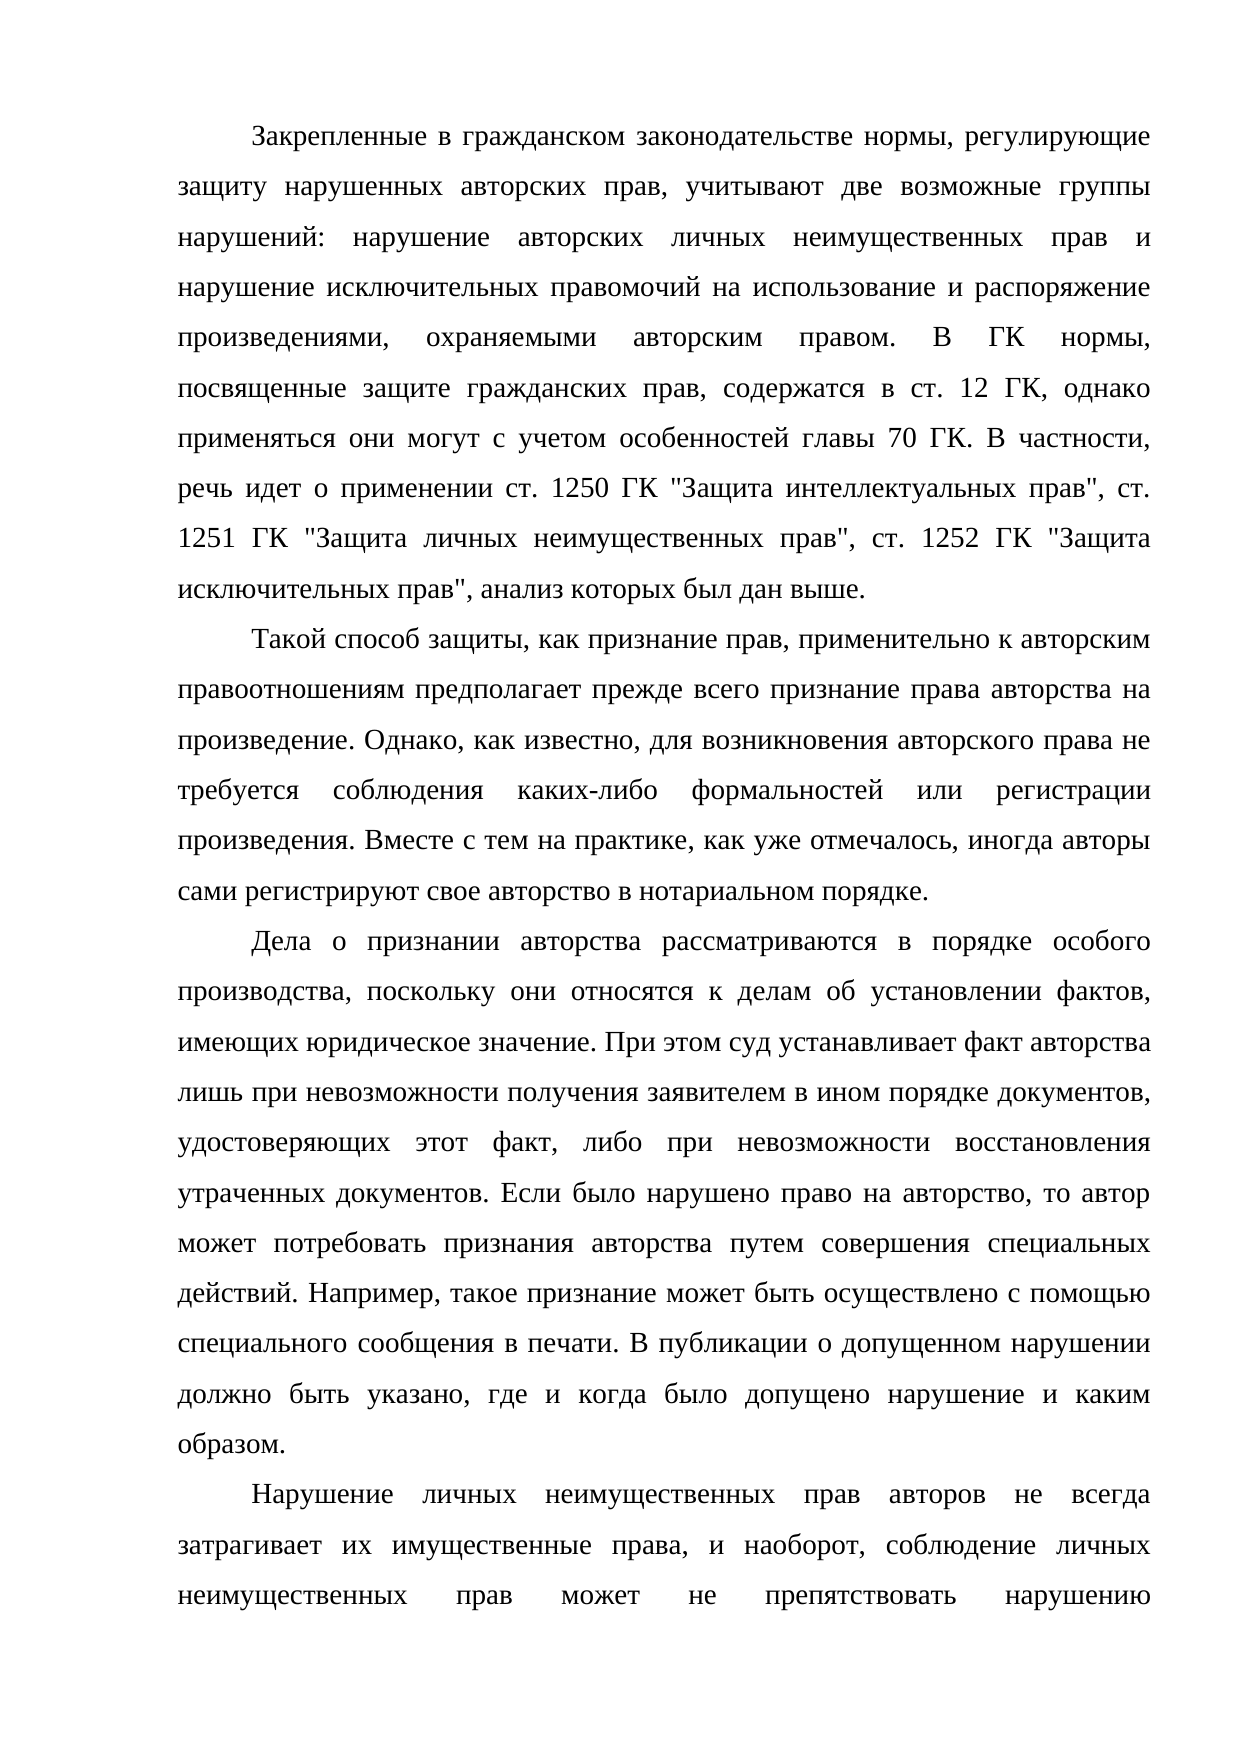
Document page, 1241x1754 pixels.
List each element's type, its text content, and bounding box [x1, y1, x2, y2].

text Закрепленные в гражданском законодательстве нормы, регулирующие защиту нарушенных авторских прав, учитывают две возможные группы нарушений: нарушение авторских личных неимущественных прав и нарушение исключительных правомочий на использование и распоряжение произведениями, охраняемыми авторским правом. В ГК нормы, посвященные защите гражданских прав, содержатся в ст. 12 ГК, однако применяться они могут с учетом особенностей главы 70 ГК. В частности, речь идет о применении ст. 1250 ГК "Защита интеллектуальных прав", ст. 1251 ГК "Защита личных неимущественных прав", ст. 1252 ГК "Защита исключительных прав", анализ которых был дан выше. [177, 118, 1152, 604]
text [177, 1477, 1152, 1611]
text Такой способ защиты, как признание прав, применительно к авторским правоотношениям предполагает прежде всего признание права авторства на произведение. Однако, как известно, для возникновения авторского права не требуется соблюдения каких-либо формальностей или регистрации произведения. Вместе с тем на практике, как уже отмечалось, иногда авторы сами регистрируют свое авторство в нотариальном порядке. [177, 621, 1152, 906]
text Дела о признании авторства рассматриваются в порядке особого производства, поскольку они относятся к делам об установлении фактов, имеющих юридическое значение. При этом суд устанавливает факт авторства лишь при невозможности получения заявителем в ином порядке документов, удостоверяющих этот факт, либо при невозможности восстановления утраченных документов. Если было нарушено право на авторство, то автор может потребовать признания авторства путем совершения специальных действий. Например, такое признание может быть осуществлено с помощью специального сообщения в печати. В публикации о допущенном нарушении должно быть указано, где и когда было допущено нарушение и каким образом. [177, 923, 1152, 1460]
